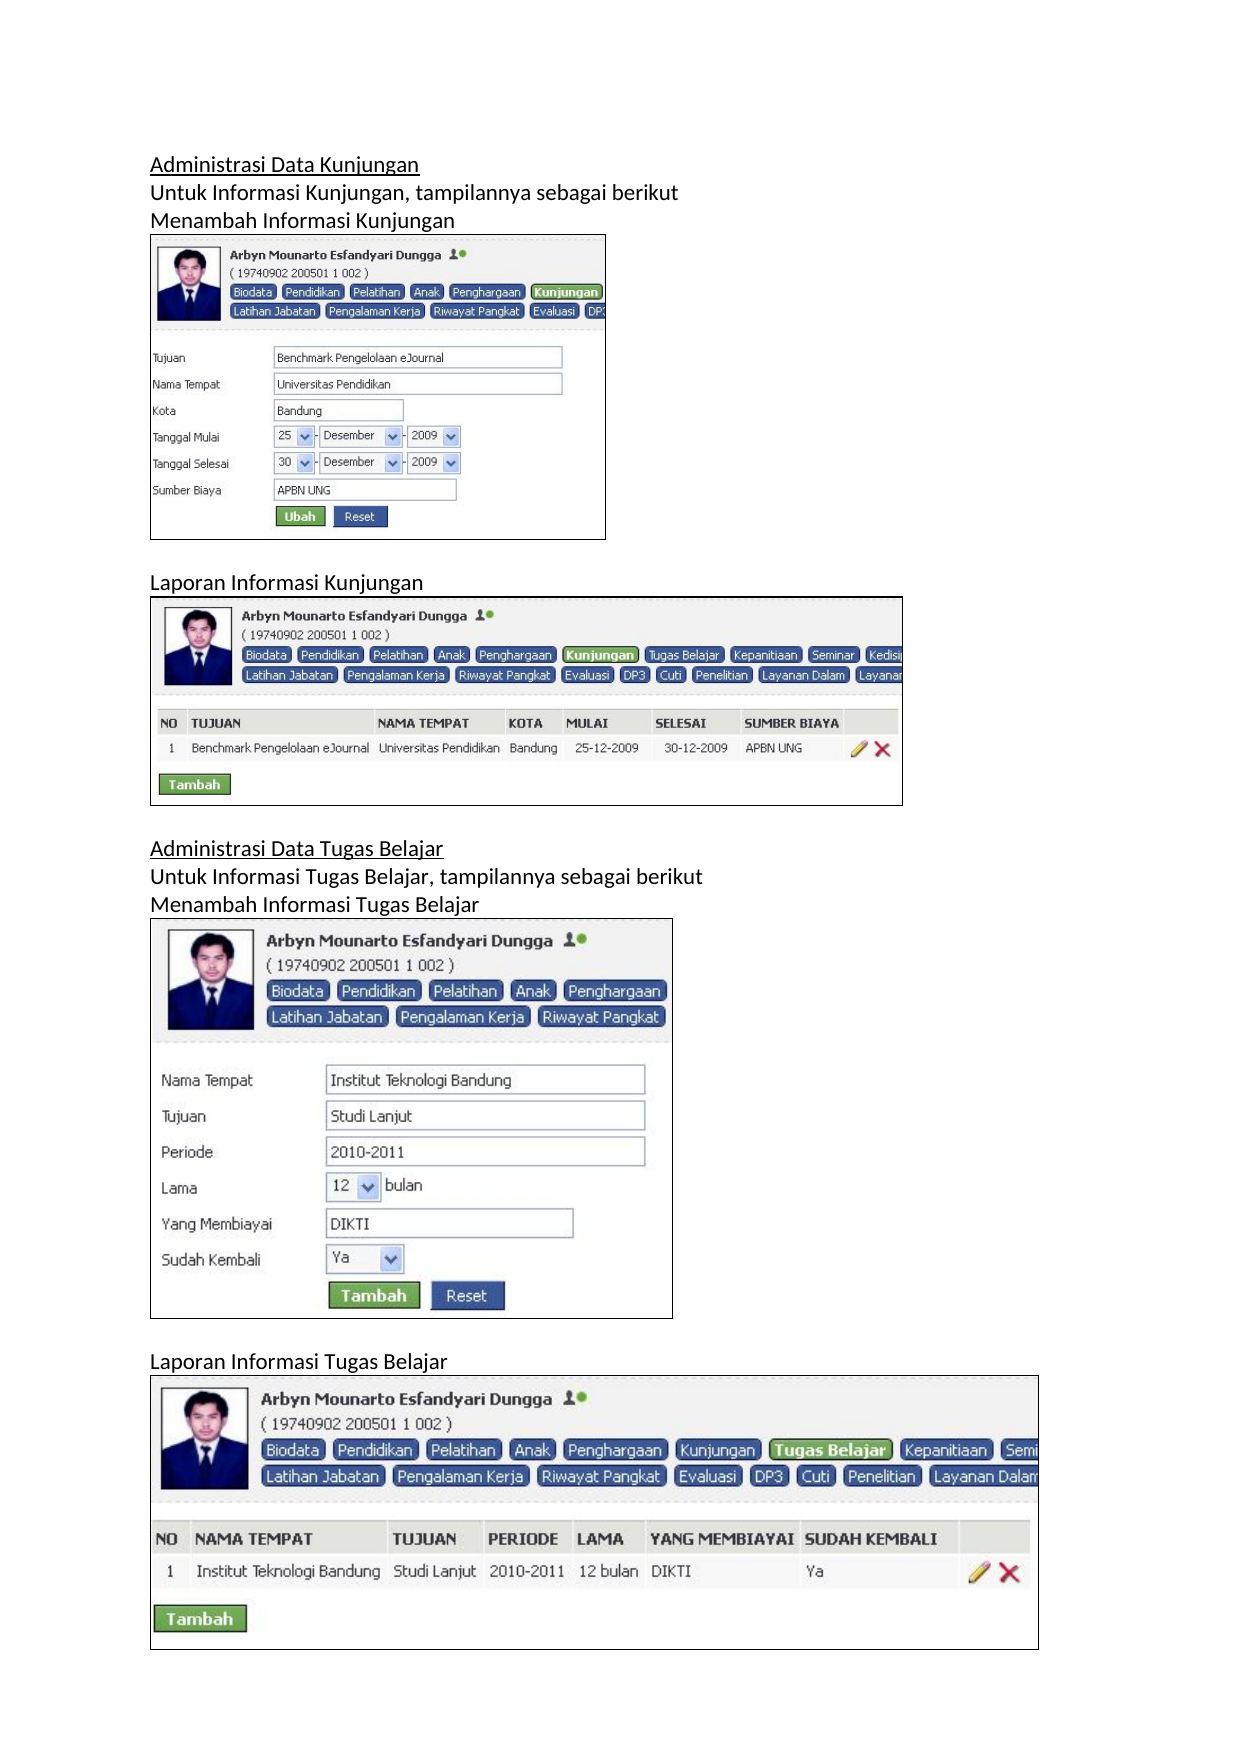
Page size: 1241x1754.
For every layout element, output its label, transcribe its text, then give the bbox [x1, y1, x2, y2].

text Untuk Informasi Tugas Belajar, tampilannya sebagai berikut [150, 862, 1090, 890]
picture [151, 235, 605, 539]
text Menambah Informasi Tugas Belajar [150, 890, 1090, 918]
text Administrasi Data Tugas Belajar [150, 834, 1090, 862]
picture [151, 919, 672, 1318]
text Laporan Informasi Kunjungan [150, 568, 1090, 596]
text Administrasi Data Kunjungan [150, 150, 1090, 178]
text Menambah Informasi Kunjungan [150, 206, 1090, 234]
text Laporan Informasi Tugas Belajar [150, 1347, 1090, 1375]
picture [151, 1376, 1038, 1649]
picture [151, 598, 902, 805]
text Untuk Informasi Kunjungan, tampilannya sebagai berikut [150, 178, 1090, 206]
